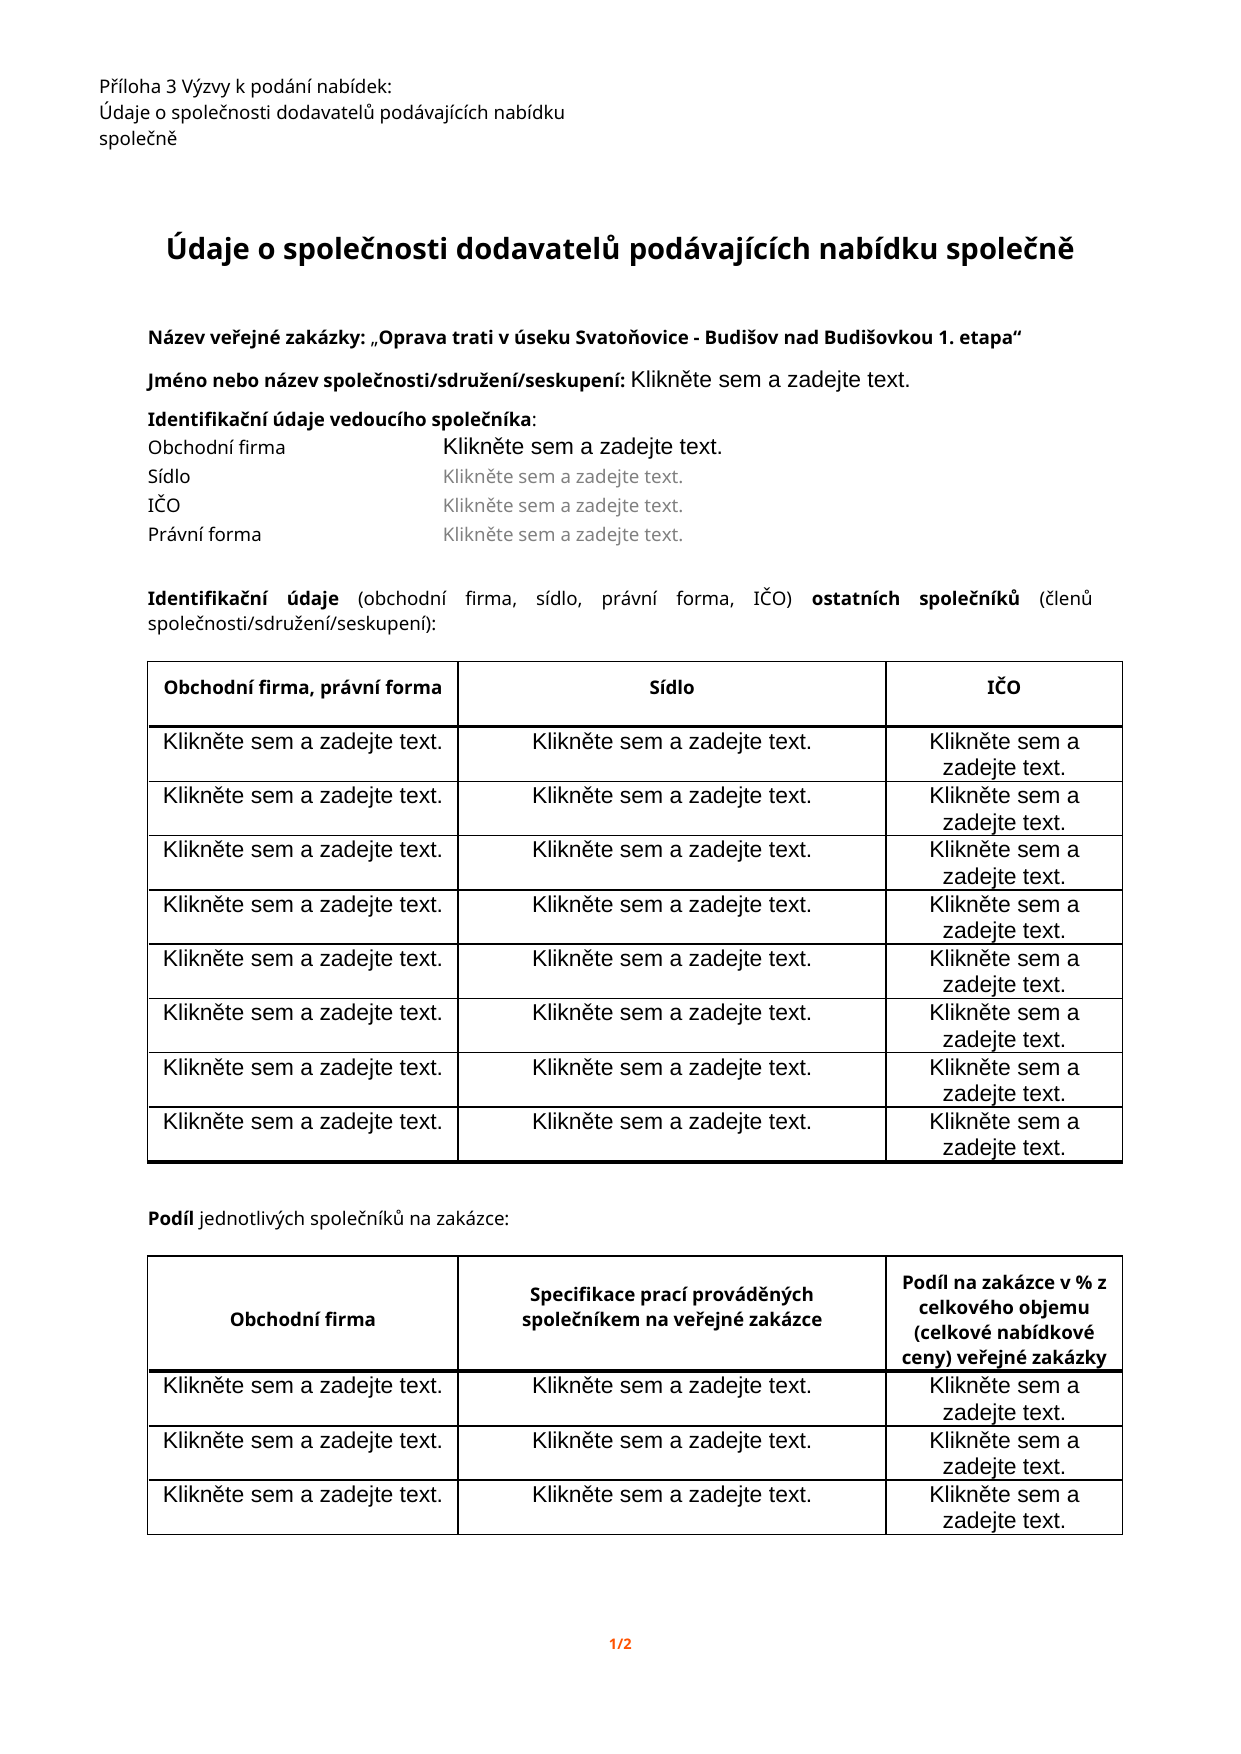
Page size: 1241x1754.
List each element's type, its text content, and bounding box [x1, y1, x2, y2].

table_header Obchodní firma [148, 1257, 457, 1369]
table_header Obchodní firma, právní forma [148, 662, 457, 725]
text Název veřejné zakázky: „Oprava trati v úseku Svatoňovice - Budišov nad Budišovkou 1. etapa“ [148, 319, 1093, 350]
table_header Sídlo [459, 662, 885, 725]
text Obchodní firma [148, 431, 1093, 460]
text Právní forma [148, 518, 1093, 547]
table_header Podíl na zakázce v % z celkového objemu (celkové nabídkové ceny) veřejné zakázky [887, 1257, 1122, 1369]
table_header Specifikace prací prováděných společníkem na veřejné zakázce [459, 1257, 885, 1369]
text Sídlo [148, 460, 1093, 489]
text IČO [148, 489, 1093, 518]
title Údaje o společnosti dodavatelů podávajících nabídku společně [148, 228, 1093, 268]
text Podíl jednotlivých společníků na zakázce: [148, 1205, 1093, 1255]
text Identifikační údaje (obchodní firma, sídlo, právní forma, IČO) ostatních společníků (členů společnosti/sdružení/seskupení): [148, 585, 1093, 635]
table_header IČO [887, 662, 1122, 725]
text Jméno nebo název společnosti/sdružení/seskupení: [148, 363, 1093, 394]
text Identifikační údaje vedoucího společníka: [148, 406, 1093, 431]
